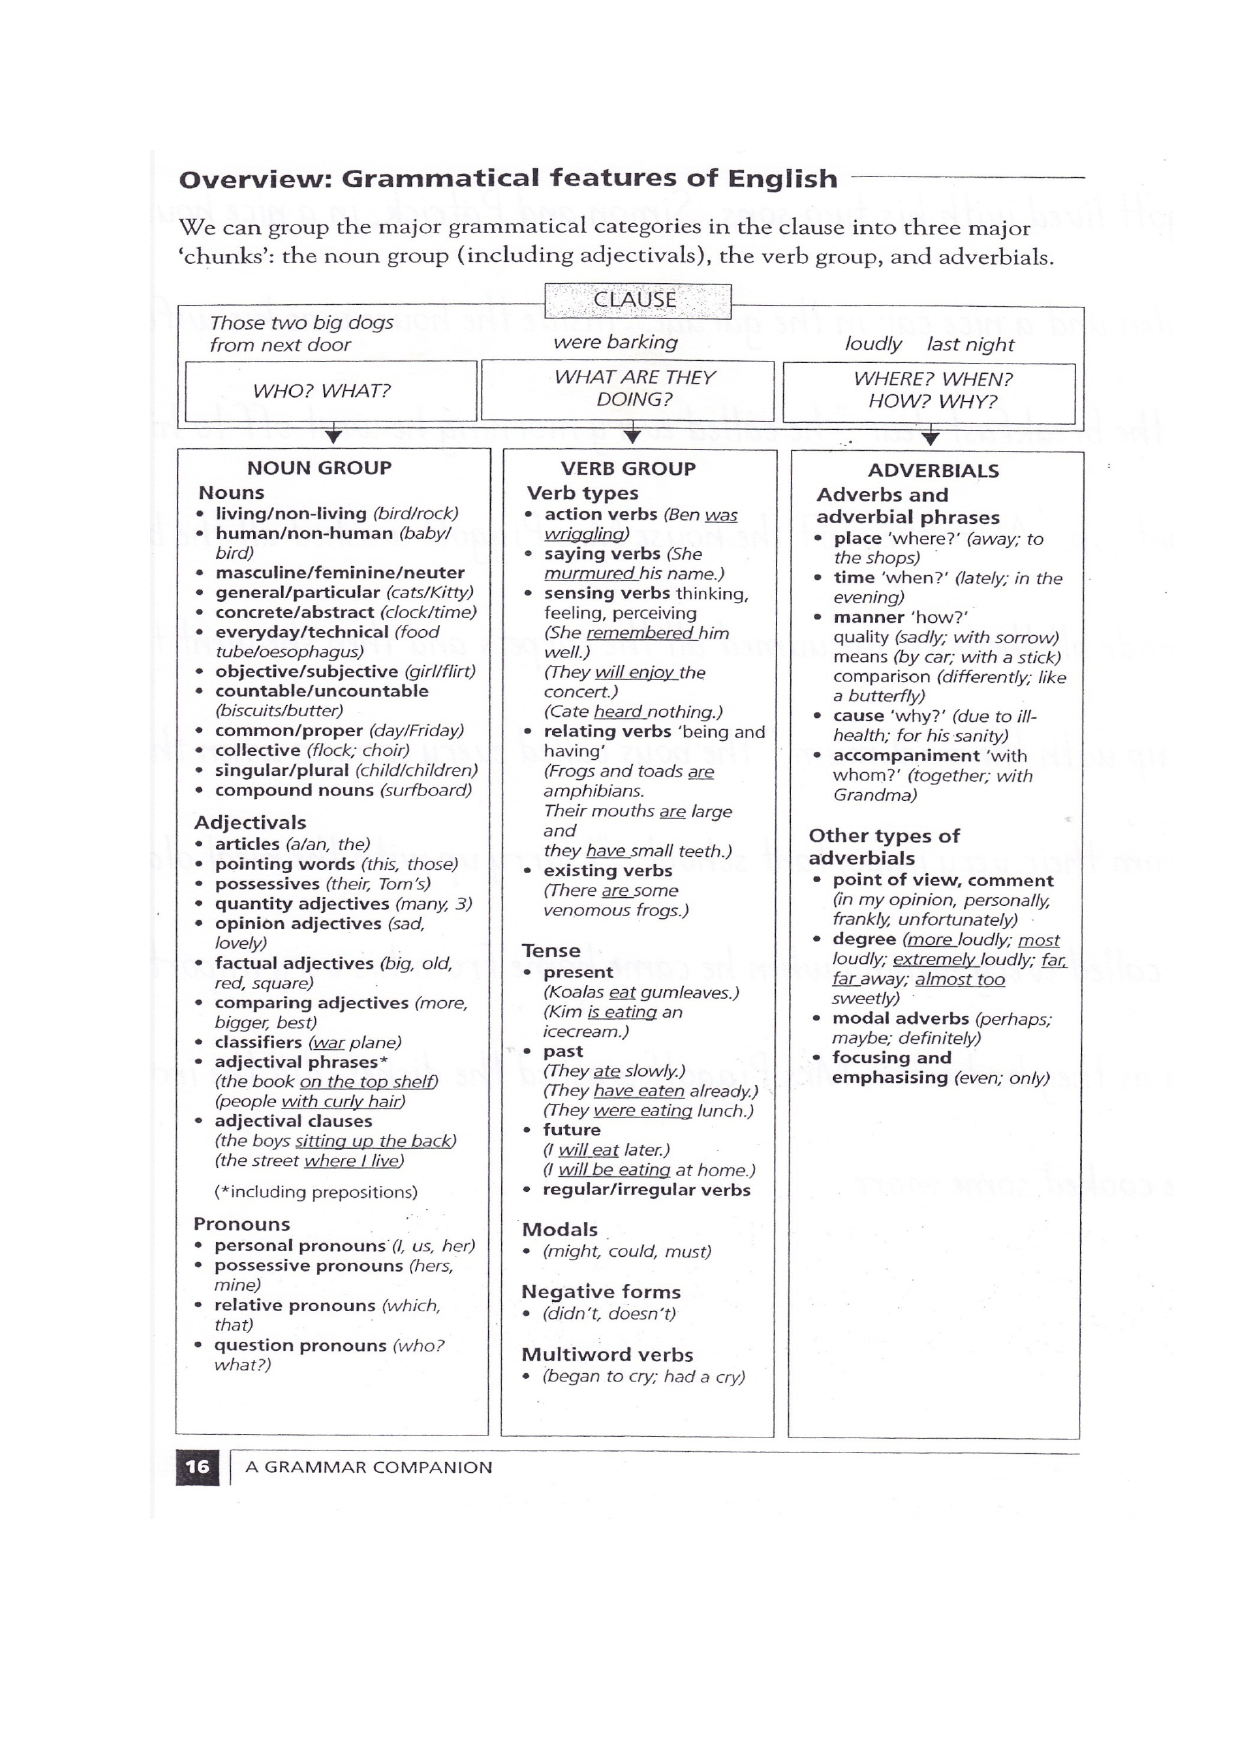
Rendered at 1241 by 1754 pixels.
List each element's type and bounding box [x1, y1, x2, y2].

picture [150, 150, 1174, 1519]
